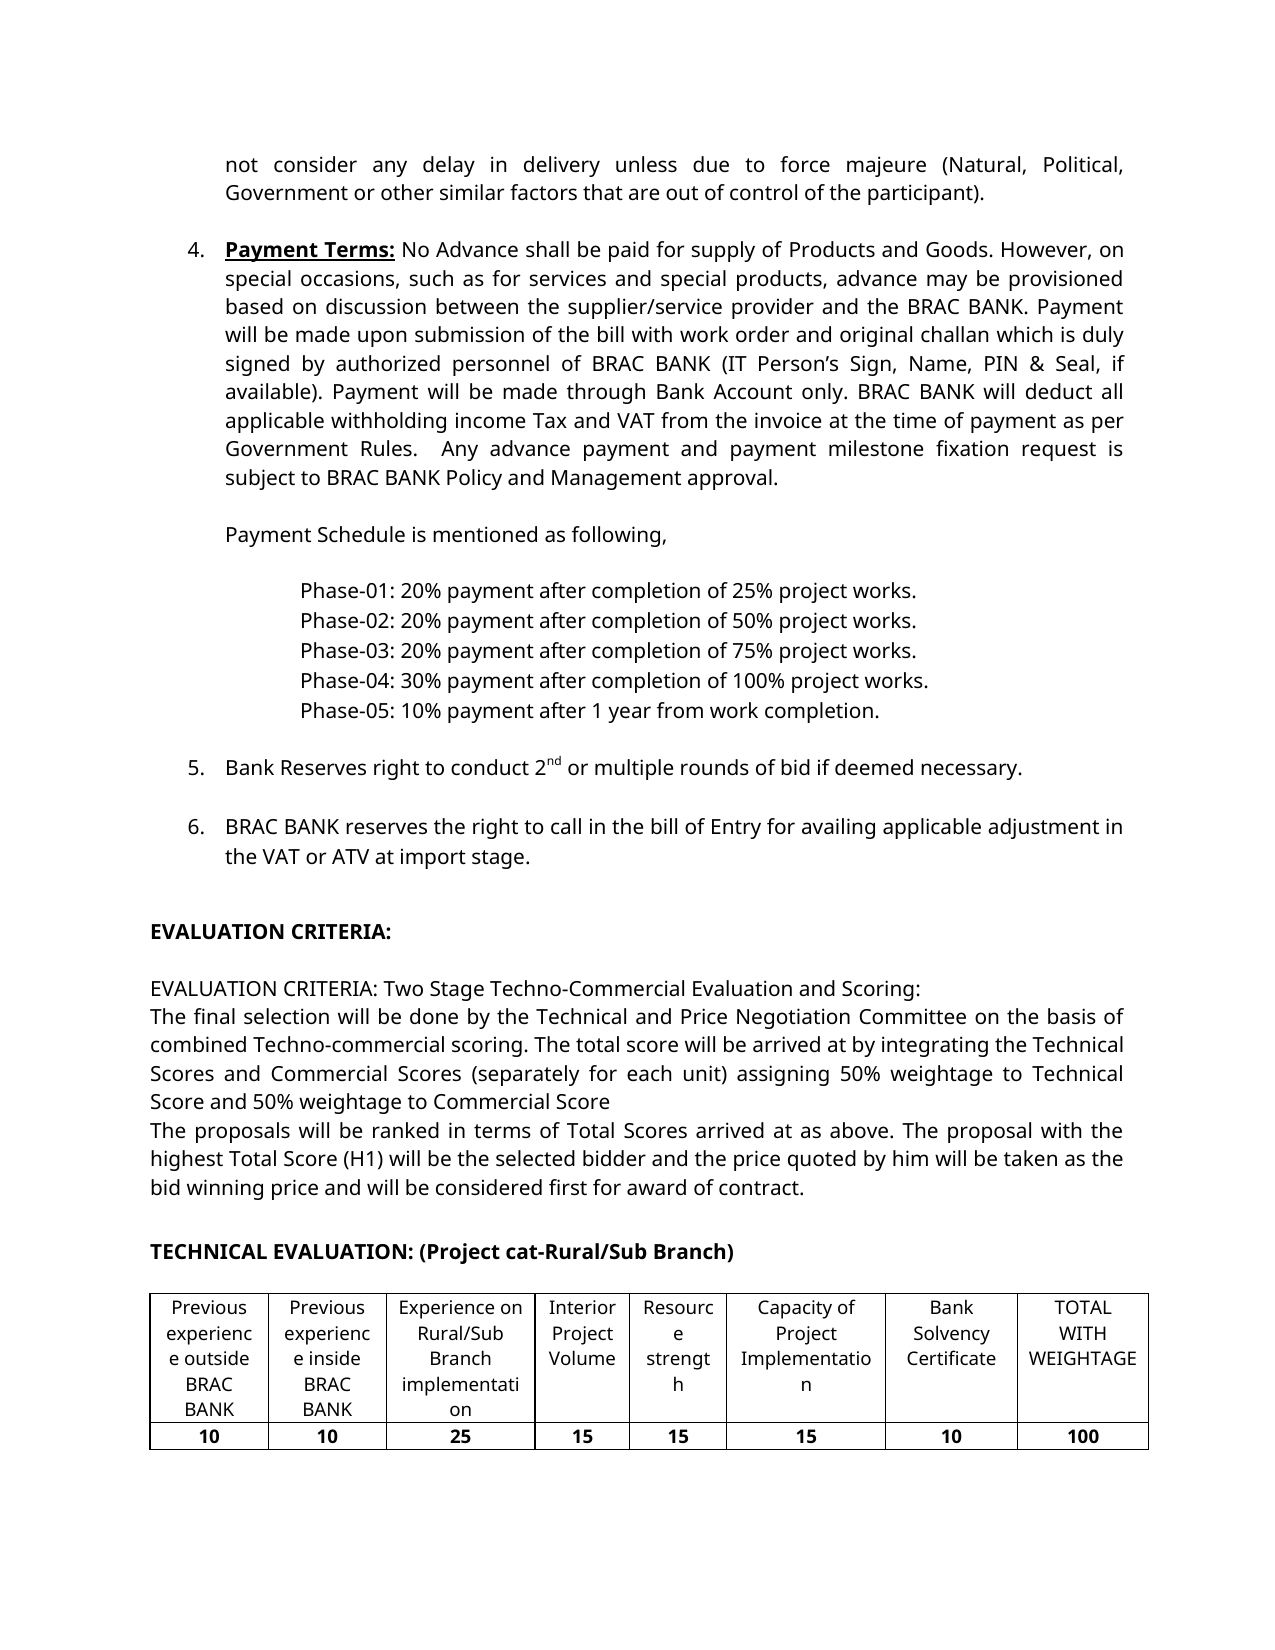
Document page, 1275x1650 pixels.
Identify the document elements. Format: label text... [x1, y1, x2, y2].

table_header Previous experience outside BRAC BANK [151, 1294, 268, 1422]
table_cell 15 [630, 1423, 726, 1449]
table_cell 15 [727, 1423, 885, 1449]
text The proposals will be ranked in terms of Total Scores arrived at as above. The proposal with the highest Total Score (H1) will be the selected bidder and the price quoted by him will be taken as the bid winning price and will be considered first for award of contract. [150, 1116, 1125, 1201]
table_cell 25 [387, 1423, 534, 1449]
table_header Previous experience inside BRAC BANK [269, 1294, 386, 1422]
table_header TOTAL WITH WEIGHTAGE [1018, 1294, 1148, 1422]
table_cell 100 [1018, 1423, 1148, 1449]
list Payment Schedule is mentioned as following, [225, 520, 1125, 548]
list BRAC BANK reserves the right to call in the bill of Entry for availing applicable adjustment in the VAT or ATV at import stage. [187, 812, 1125, 870]
list Phase-04: 30% payment after completion of 100% project works. [300, 666, 1125, 694]
table_header Interior Project Volume [536, 1294, 629, 1422]
list Phase-05: 10% payment after 1 year from work completion. [300, 696, 1125, 724]
table_header Resource strength [630, 1294, 726, 1422]
list Phase-02: 20% payment after completion of 50% project works. [300, 606, 1125, 635]
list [187, 150, 1125, 207]
text The final selection will be done by the Technical and Price Negotiation Committee on the basis of combined Techno-commercial scoring. The total score will be arrived at by integrating the Technical Scores and Commercial Scores (separately for each unit) assigning 50% weightage to Technical Score and 50% weightage to Commercial Score [150, 1002, 1125, 1116]
table_cell 10 [151, 1423, 268, 1449]
list Bank Reserves right to conduct 2nd or multiple rounds of bid if deemed necessary. [187, 753, 1125, 781]
list Payment Terms: No Advance shall be paid for supply of Products and Goods. However, on special occasions, such as for services and special products, advance may be provisioned based on discussion between the supplier/service provider and the BRAC BANK. Payment will be made upon submission of the bill with work order and original challan which is duly signed by authorized personnel of BRAC BANK (IT Person’s Sign, Name, PIN & Seal, if available). Payment will be made through Bank Account only. BRAC BANK will deduct all applicable withholding income Tax and VAT from the invoice at the time of payment as per Government Rules. Any advance payment and payment milestone fixation request is subject to BRAC BANK Policy and Management approval. [187, 235, 1125, 491]
table_header Bank Solvency Certificate [886, 1294, 1017, 1422]
text EVALUATION CRITERIA: Two Stage Techno-Commercial Evaluation and Scoring: [150, 974, 1125, 1002]
table_cell 15 [536, 1423, 629, 1449]
table_cell 10 [886, 1423, 1017, 1449]
text TECHNICAL EVALUATION: (Project cat-Rural/Sub Branch) [150, 1237, 1125, 1265]
list Phase-01: 20% payment after completion of 25% project works. [300, 577, 1125, 605]
table_cell 10 [269, 1423, 386, 1449]
table_header Experience on Rural/Sub Branch implementation [387, 1294, 534, 1422]
table_header Capacity of Project Implementation [727, 1294, 885, 1422]
list Phase-03: 20% payment after completion of 75% project works. [300, 636, 1125, 664]
text EVALUATION CRITERIA: [150, 917, 1125, 945]
